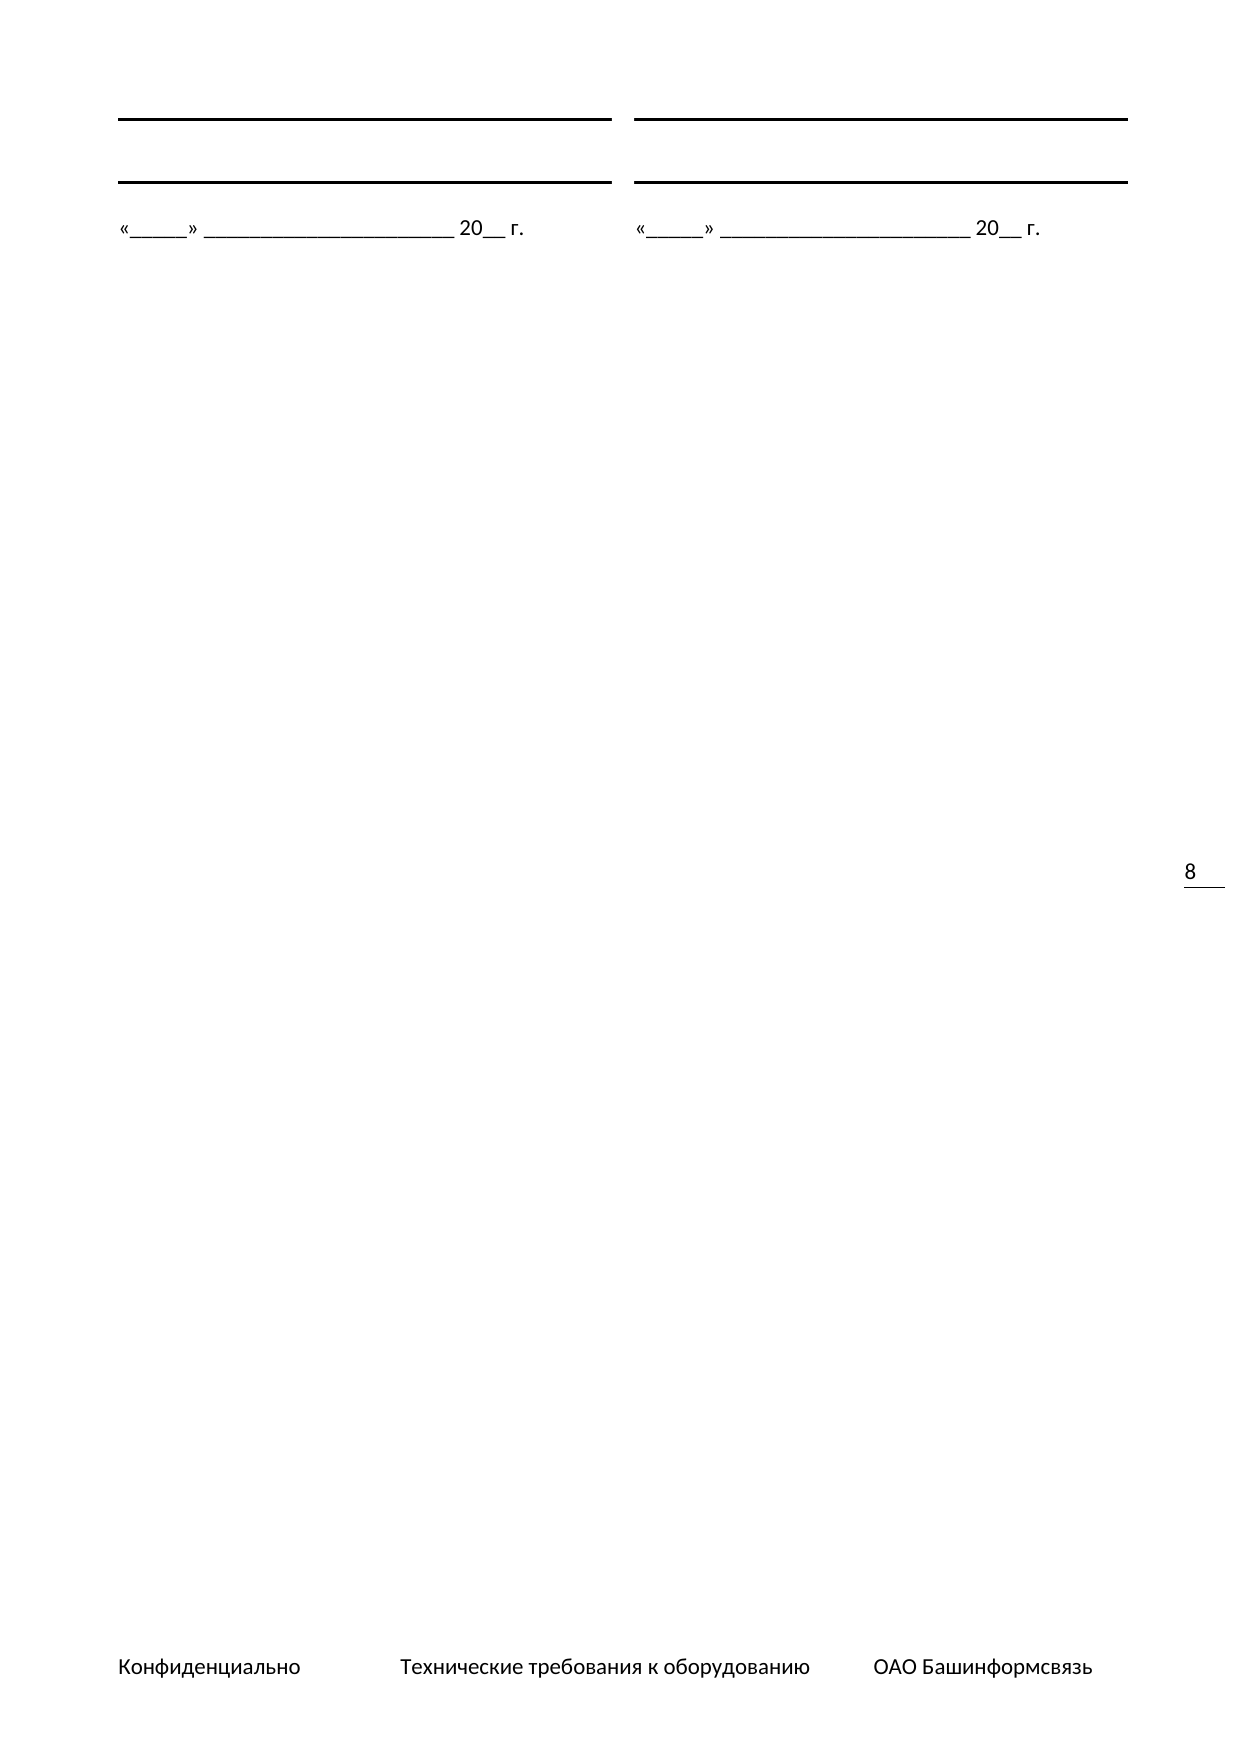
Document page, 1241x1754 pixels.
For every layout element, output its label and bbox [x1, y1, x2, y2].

table_cell [107, 118, 623, 241]
table_cell [623, 118, 1139, 241]
